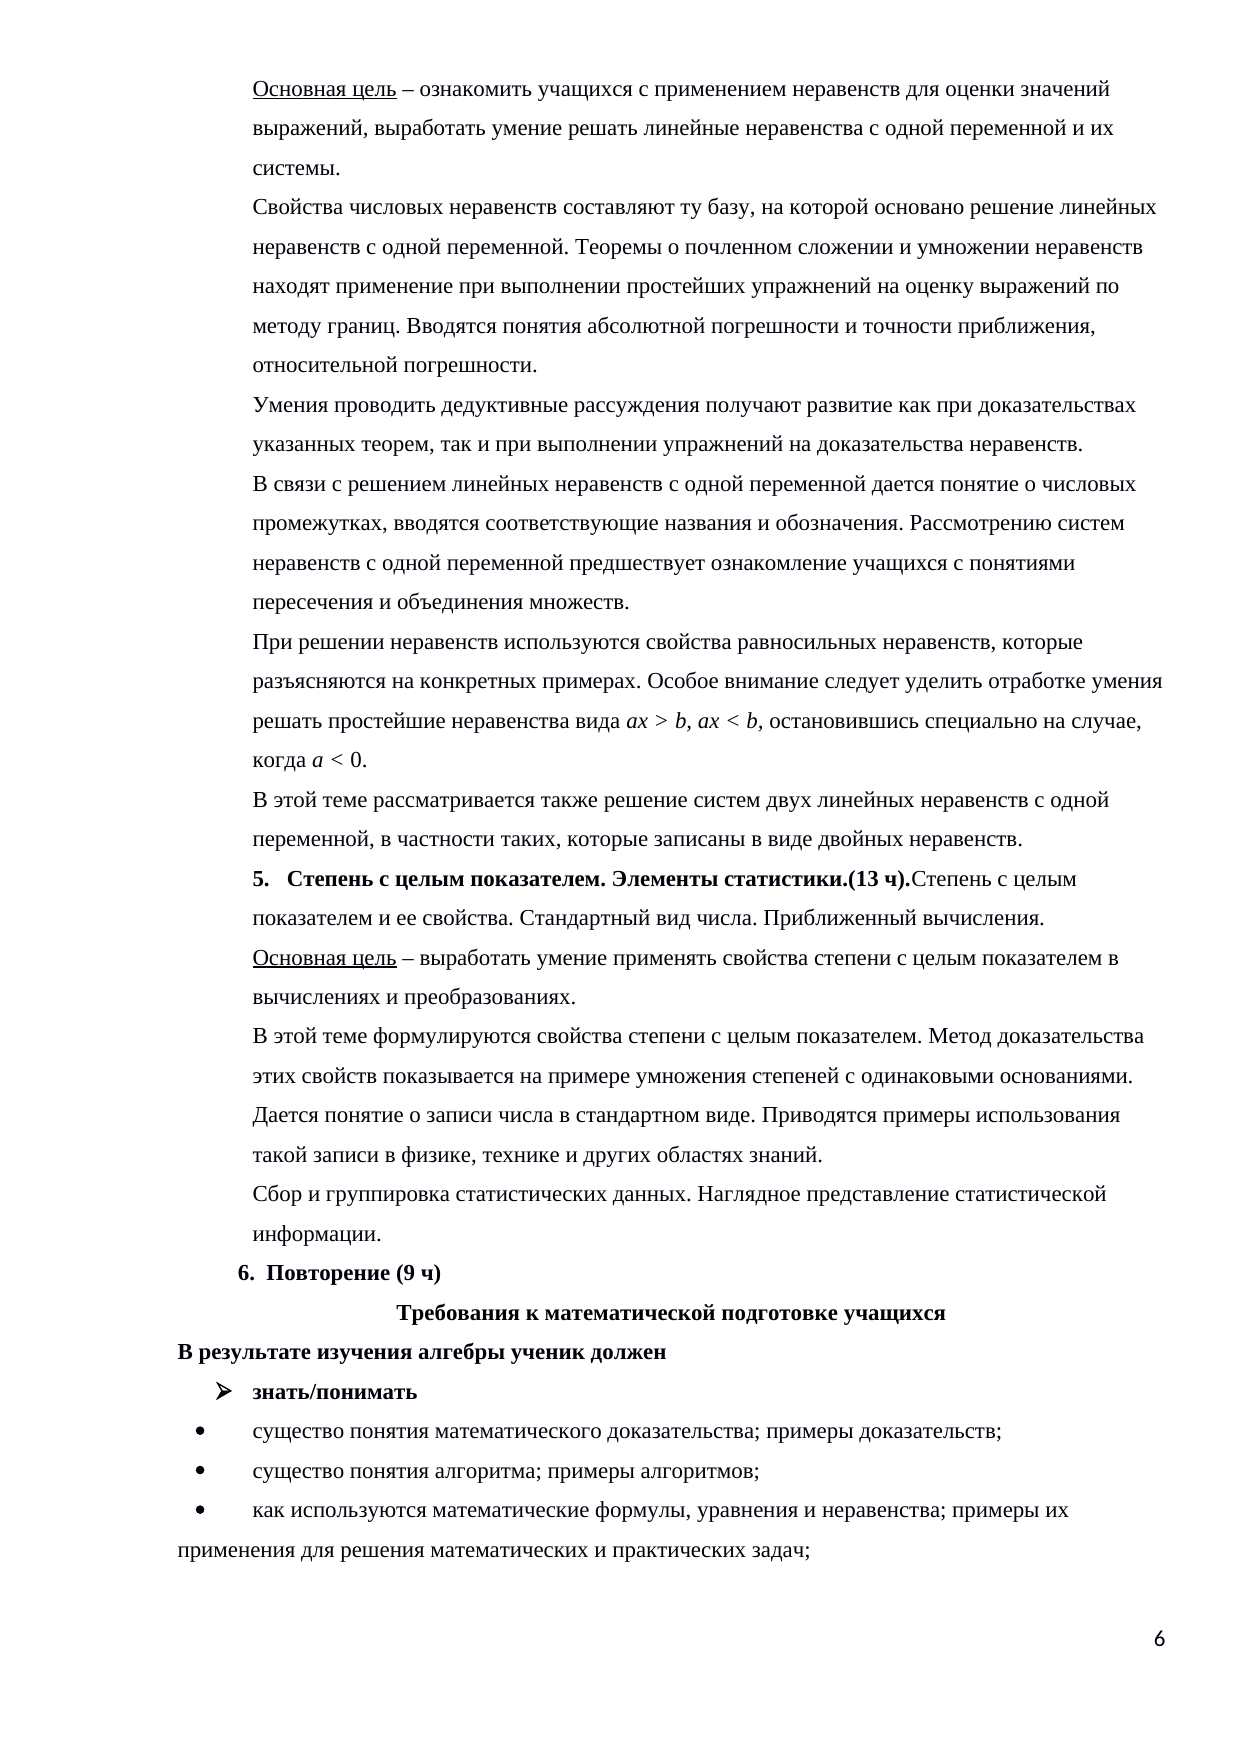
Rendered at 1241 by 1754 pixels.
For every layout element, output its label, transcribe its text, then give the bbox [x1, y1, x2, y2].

list существо понятия математического доказательства; примеры доказательств; [177, 1417, 1165, 1444]
list 5. Степень с целым показателем. Элементы статистики.(13 ч).Степень с целым показателем и ее свойства. Стандартный вид числа. Приближенный вычисления. [252, 864, 1165, 930]
list как используются математические формулы, уравнения и неравенства; примеры их применения для решения математических и практических задач; [177, 1496, 1165, 1562]
list В этой теме формулируются свойства степени с целым показателем. Метод доказательства этих свойств показывается на примере умножения степеней с одинаковыми основаниями. Дается понятие о записи числа в стандартном виде. Приводятся примеры использования такой записи в физике, технике и других областях знаний. [252, 1022, 1165, 1167]
text Требования к математической подготовке учащихся [177, 1299, 1165, 1325]
list Свойства числовых неравенств составляют ту базу, на которой основано решение линейных неравенств с одной переменной. Теоремы о почленном сложении и умножении неравенств находят применение при выполнении простейших упражнений на оценку выражений по методу границ. Вводятся понятия абсолютной погрешности и точности приближения, относительной погрешности. [252, 193, 1165, 378]
list существо понятия алгоритма; примеры алгоритмов; [177, 1457, 1165, 1483]
list знать/понимать [215, 1378, 1165, 1404]
list В этой теме рассматривается также решение систем двух линейных неравенств с одной переменной, в частности таких, которые записаны в виде двойных неравенств. [252, 786, 1165, 851]
list Сбор и группировка статистических данных. Наглядное представление статистической информации. [252, 1180, 1165, 1246]
list Основная цель – ознакомить учащихся с применением неравенств для оценки значений выражений, выработать умение решать линейные неравенства с одной переменной и их системы. [252, 75, 1165, 180]
list В связи с решением линейных неравенств с одной переменной дается понятие о числовых промежутках, вводятся соответствующие названия и обозначения. Рассмотрению систем неравенств с одной переменной предшествует ознакомление учащихся с понятиями пересечения и объединения множеств. [252, 470, 1165, 614]
list Умения проводить дедуктивные рассуждения получают развитие как при доказательствах указанных теорем, так и при выполнении упражнений на доказательства неравенств. [252, 391, 1165, 457]
list Основная цель – выработать умение применять свойства степени с целым показателем в вычислениях и преобразованиях. [252, 943, 1165, 1009]
list При решении неравенств используются свойства равносильных неравенств, которые разъясняются на конкретных примерах. Особое внимание следует уделить отработке умения решать простейшие неравенства вида ах > b, ах < b, остановившись специально на случае, когда а < 0. [252, 628, 1165, 772]
text В результате изучения алгебры ученик должен [177, 1338, 1165, 1365]
text 6. Повторение (9 ч) [215, 1259, 1165, 1286]
